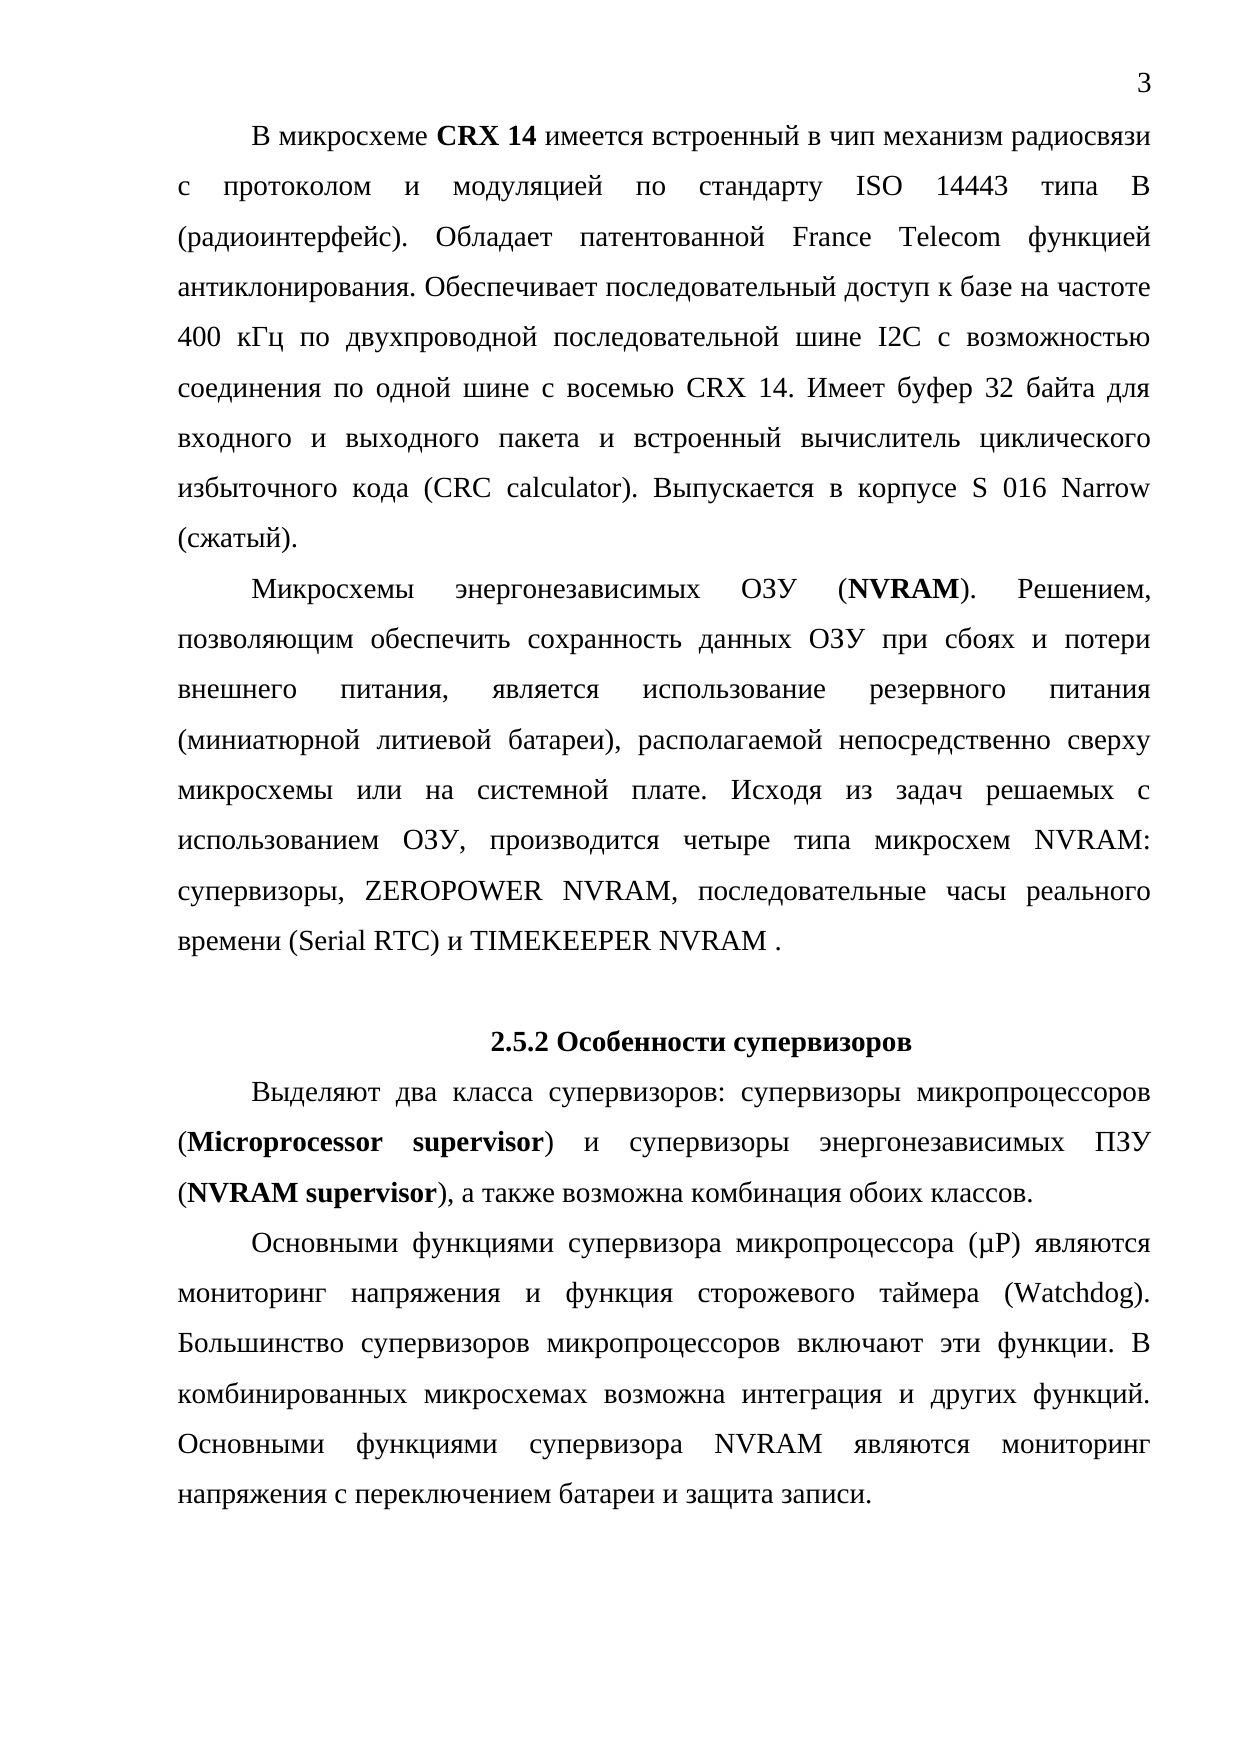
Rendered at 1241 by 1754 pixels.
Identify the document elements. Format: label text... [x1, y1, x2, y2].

text В микросхеме CRX 14 имеется встроенный в чип механизм радиосвязи с протоколом и модуляцией по стандарту ISO 14443 типа B (радиоинтерфейс). Обладает патентованной France Telecom функцией антиклонирования. Обеспечивает последовательный доступ к базе на частоте 400 кГц по двухпроводной последовательной шине I2C с возможностью соединения по одной шине с восемью CRX 14. Имеет буфер 32 байта для входного и выходного пакета и встроенный вычислитель циклического избыточного кода (CRC calculator). Выпускается в корпусе S 016 Narrow (сжатый). [177, 118, 1152, 554]
text Микросхемы энергонезависимых ОЗУ (NVRAM). Решением, позволяющим обеспечить сохранность данных ОЗУ при сбоях и потери внешнего питания, является использование резервного питания (миниатюрной литиевой батареи), располагаемой непосредственно сверху микросхемы или на системной плате. Исходя из задач решаемых с использованием ОЗУ, производится четыре типа микросхем NVRAM: супервизоры, ZEROPOWER NVRAM, последовательные часы реального времени (Serial RTC) и TIMEKEEPER NVRAM . [177, 571, 1152, 957]
text 2.5.2 Особенности супервизоров [177, 1024, 1152, 1057]
text Основными функциями супервизора микропроцессора (µP) являются мониторинг напряжения и функция сторожевого таймера (Watchdog). Большинство супервизоров микропроцессоров включают эти функции. В комбинированных микросхемах возможна интеграция и других функций. Основными функциями супервизора NVRAM являются мониторинг напряжения с переключением батареи и защита записи. [177, 1225, 1152, 1510]
text Выделяют два класса супервизоров: супервизоры микропроцессоров (Microprocessor supervisor) и супервизоры энергонезависимых ПЗУ (NVRAM supervisor), а также возможна комбинация обоих классов. [177, 1074, 1152, 1208]
